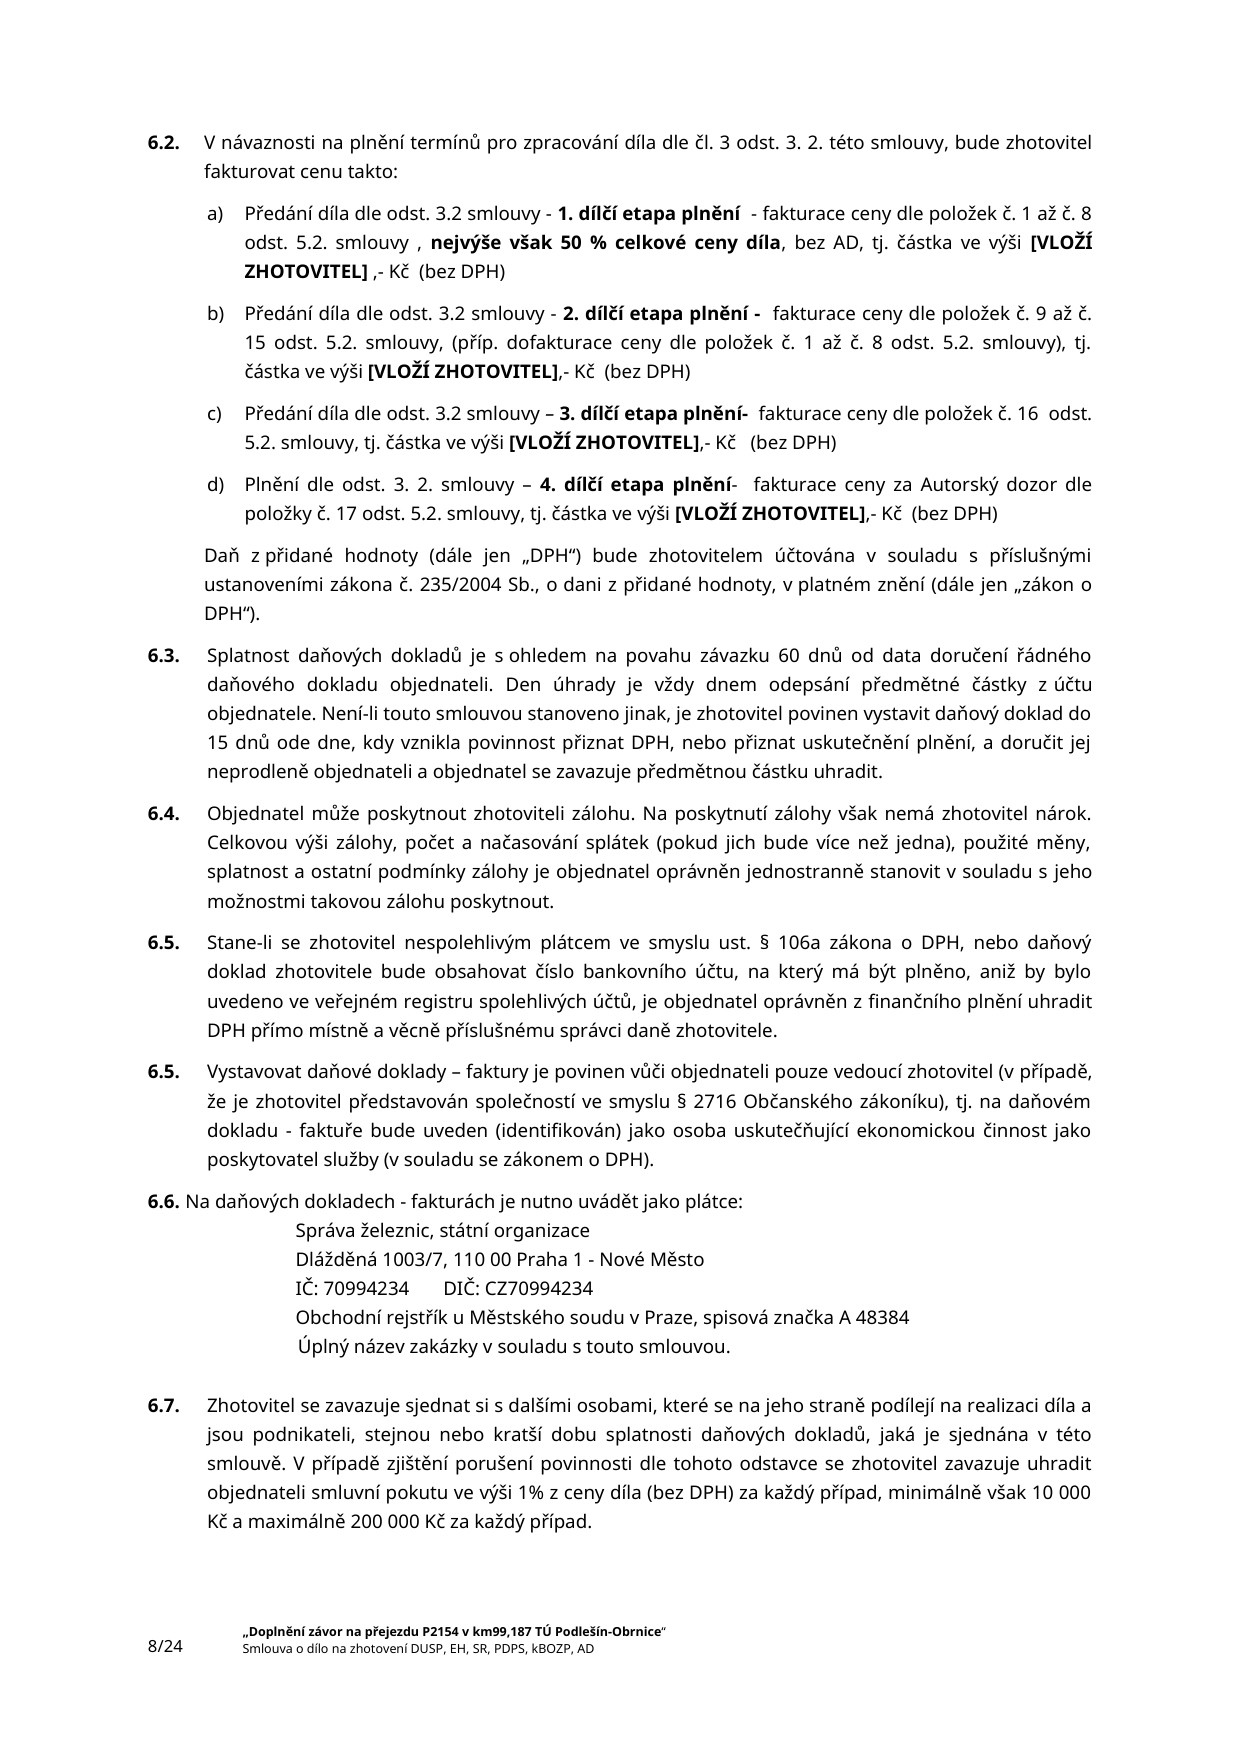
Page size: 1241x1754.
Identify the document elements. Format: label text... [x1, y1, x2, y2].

text Obchodní rejstřík u Městského soudu v Praze, spisová značka A 48384 [148, 1301, 1092, 1331]
subtitle Předání díla dle odst. 3.2 smlouvy - 2. dílčí etapa plnění - fakturace ceny dle položek č. 9 až č. 15 odst. 5.2. smlouvy, (příp. dofakturace ceny dle položek č. 1 až č. 8 odst. 5.2. smlouvy), tj. částka ve výši [VLOŽÍ ZHOTOVITEL],- Kč (bez DPH) [207, 297, 1092, 385]
subtitle Předání díla dle odst. 3.2 smlouvy - 1. dílčí etapa plnění - fakturace ceny dle položek č. 1 až č. 8 odst. 5.2. smlouvy , nejvýše však 50 % celkové ceny díla, bez AD, tj. částka ve výši [VLOŽÍ ZHOTOVITEL] ,- Kč (bez DPH) [207, 197, 1092, 285]
text Správa železnic, státní organizace [148, 1214, 1092, 1243]
text Dlážděná 1003/7, 110 00 Praha 1 - Nové Město [148, 1243, 1092, 1272]
text Úplný název zakázky v souladu s touto smlouvou. [148, 1331, 1092, 1360]
text 6.4. Objednatel může poskytnout zhotoviteli zálohu. Na poskytnutí zálohy však nemá zhotovitel nárok. Celkovou výši zálohy, počet a načasování splátek (pokud jich bude více než jedna), použité měny, splatnost a ostatní podmínky zálohy je objednatel oprávněn jednostranně stanovit v souladu s jeho možnostmi takovou zálohu poskytnout. [148, 797, 1092, 914]
text 6.2. V návaznosti na plnění termínů pro zpracování díla dle čl. 3 odst. 3. 2. této smlouvy, bude zhotovitel fakturovat cenu takto: [148, 126, 1092, 185]
text 6.5. Vystavovat daňové doklady – faktury je povinen vůči objednateli pouze vedoucí zhotovitel (v případě, že je zhotovitel představován společností ve smyslu § 2716 Občanského zákoníku), tj. na daňovém dokladu - faktuře bude uveden (identifikován) jako osoba uskutečňující ekonomickou činnost jako poskytovatel služby (v souladu se zákonem o DPH). [148, 1056, 1092, 1172]
text IČ: 70994234 DIČ: CZ70994234 [148, 1272, 1092, 1301]
subtitle Předání díla dle odst. 3.2 smlouvy – 3. dílčí etapa plnění- fakturace ceny dle položek č. 16 odst. 5.2. smlouvy, tj. částka ve výši [VLOŽÍ ZHOTOVITEL],- Kč (bez DPH) [207, 397, 1092, 456]
text 6.3. Splatnost daňových dokladů je s ohledem na povahu závazku 60 dnů od data doručení řádného daňového dokladu objednateli. Den úhrady je vždy dnem odepsání předmětné částky z účtu objednatele. Není-li touto smlouvou stanoveno jinak, je zhotovitel povinen vystavit daňový doklad do 15 dnů ode dne, kdy vznikla povinnost přiznat DPH, nebo přiznat uskutečnění plnění, a doručit jej neprodleně objednateli a objednatel se zavazuje předmětnou částku uhradit. [148, 639, 1092, 785]
text 6.5. Stane-li se zhotovitel nespolehlivým plátcem ve smyslu ust. § 106a zákona o DPH, nebo daňový doklad zhotovitele bude obsahovat číslo bankovního účtu, na který má být plněno, aniž by bylo uvedeno ve veřejném registru spolehlivých účtů, je objednatel oprávněn z finančního plnění uhradit DPH přímo místně a věcně příslušnému správci daně zhotovitele. [148, 926, 1092, 1043]
text Daň z přidané hodnoty (dále jen „DPH“) bude zhotovitelem účtována v souladu s příslušnými ustanoveními zákona č. 235/2004 Sb., o dani z přidané hodnoty, v platném znění (dále jen „zákon o DPH“). [148, 539, 1092, 626]
text 6.6. Na daňových dokladech - fakturách je nutno uvádět jako plátce: [148, 1185, 1092, 1214]
text 6.7. Zhotovitel se zavazuje sjednat si s dalšími osobami, které se na jeho straně podílejí na realizaci díla a jsou podnikateli, stejnou nebo kratší dobu splatnosti daňových dokladů, jaká je sjednána v této smlouvě. V případě zjištění porušení povinnosti dle tohoto odstavce se zhotovitel zavazuje uhradit objednateli smluvní pokutu ve výši 1% z ceny díla (bez DPH) za každý případ, minimálně však 10 000 Kč a maximálně 200 000 Kč za každý případ. [148, 1389, 1092, 1535]
subtitle Plnění dle odst. 3. 2. smlouvy – 4. dílčí etapa plnění- fakturace ceny za Autorský dozor dle položky č. 17 odst. 5.2. smlouvy, tj. částka ve výši [VLOŽÍ ZHOTOVITEL],- Kč (bez DPH) [207, 468, 1092, 526]
